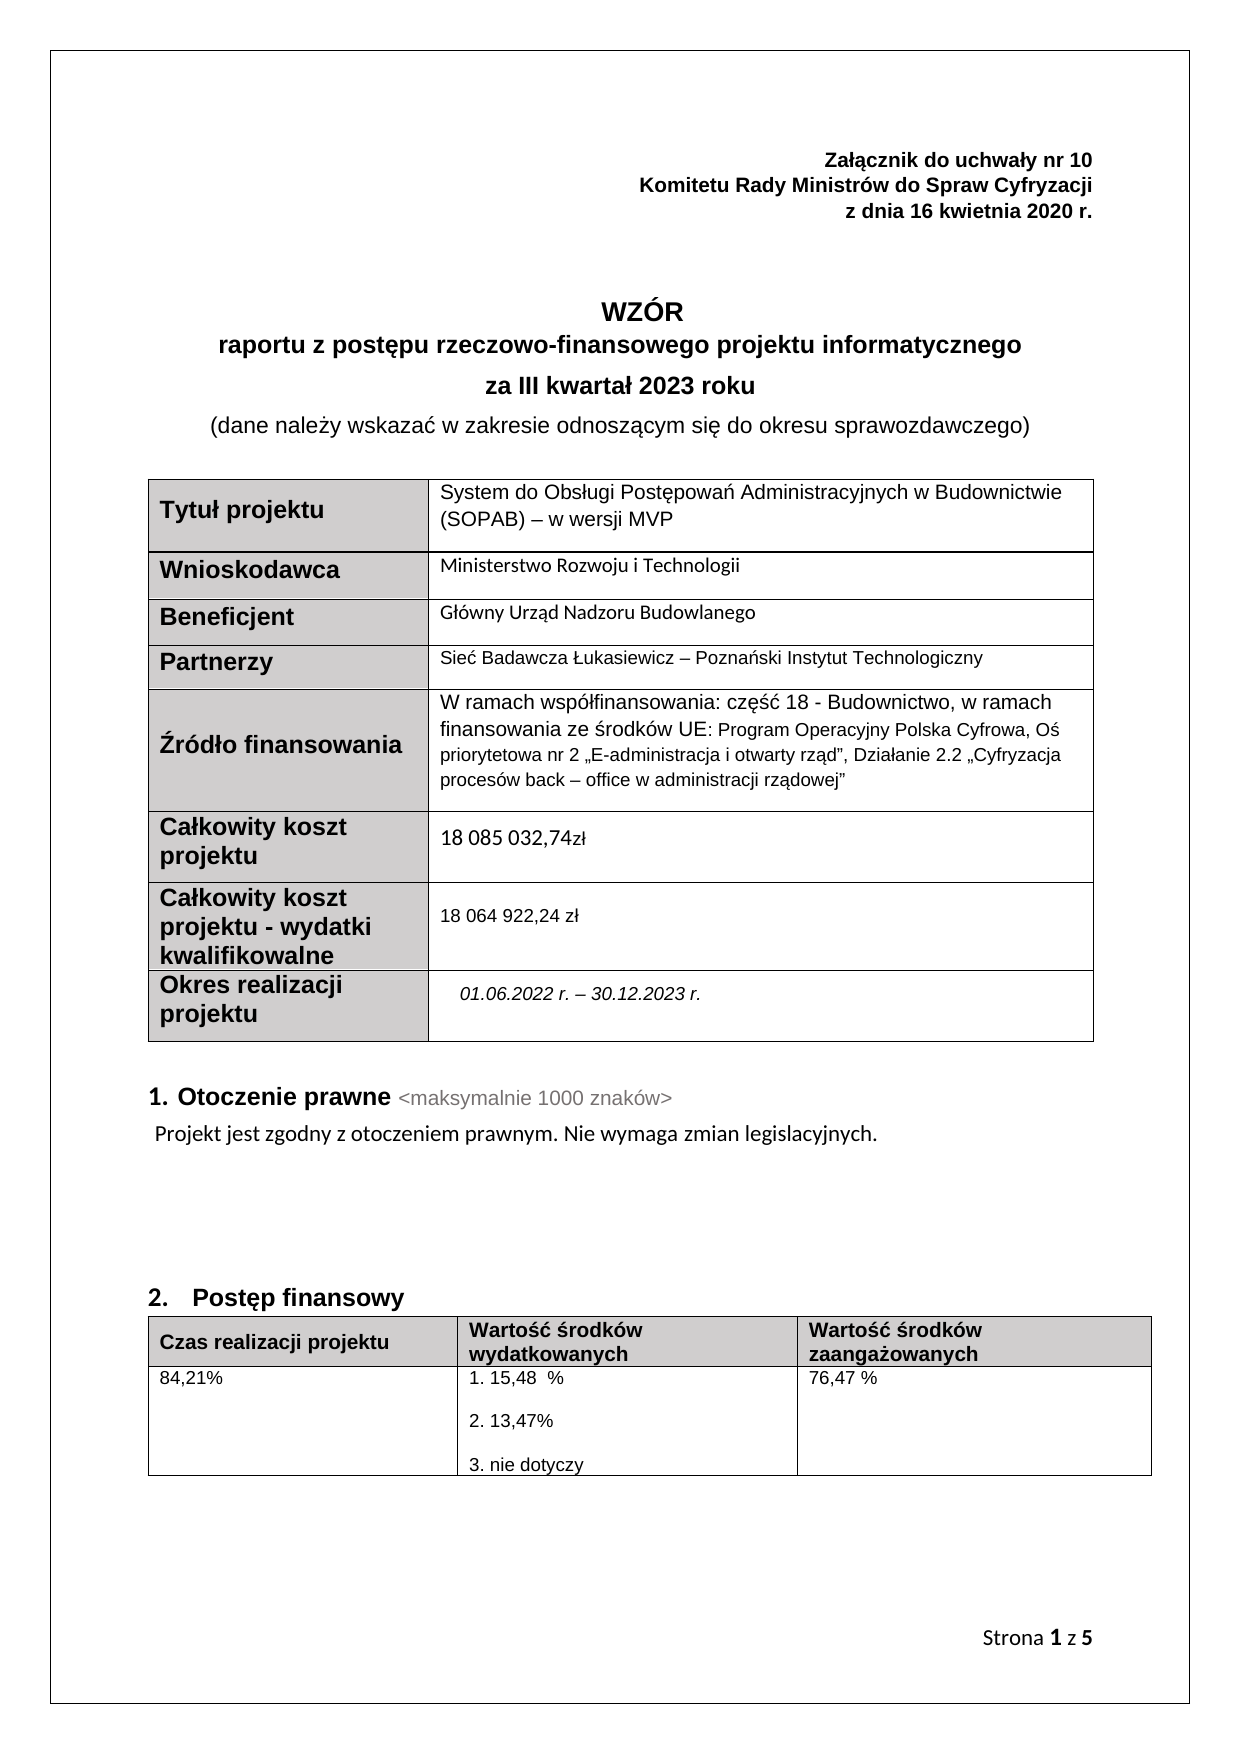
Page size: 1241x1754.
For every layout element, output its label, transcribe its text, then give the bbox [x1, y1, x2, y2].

table_header System do Obsługi Postępowań Administracyjnych w Budownictwie (SOPAB) – w wersji MVP [429, 480, 1093, 551]
table_header Tytuł projektu [149, 480, 428, 551]
table_cell 18 085 032,74zł [429, 812, 1093, 882]
table_cell Całkowity koszt projektu [149, 812, 428, 882]
table_cell 01.06.2022 r. – 30.12.2023 r. [429, 971, 1093, 1041]
subtitle za III kwartał 2023 roku [148, 371, 1093, 400]
subtitle raportu z postępu rzeczowo-finansowego projektu informatycznego [148, 330, 1093, 359]
table_cell Źródło finansowania [149, 690, 428, 811]
text WZÓR [148, 296, 1093, 327]
table_header Czas realizacji projektu [149, 1317, 457, 1366]
table_cell W ramach współfinansowania: część 18 - Budownictwo, w ramach finansowania ze środków UE: Program Operacyjny Polska Cyfrowa, Oś priorytetowa nr 2 „E-administracja i otwarty rząd”, Działanie 2.2 „Cyfryzacja procesów back – office w administracji rządowej” [429, 690, 1093, 811]
table_cell Partnerzy [149, 646, 428, 688]
table_cell Główny Urząd Nadzoru Budowlanego [429, 600, 1093, 645]
table_cell Wnioskodawca [149, 553, 428, 598]
table_cell 1. 15,48 % 2. 13,47% 3. nie dotyczy [458, 1367, 797, 1475]
table_cell Sieć Badawcza Łukasiewicz – Poznański Instytut Technologiczny [429, 646, 1093, 688]
table_cell Okres realizacji projektu [149, 971, 428, 1041]
text z dnia 16 kwietnia 2020 r. [148, 199, 1093, 223]
table_cell Ministerstwo Rozwoju i Technologii [429, 553, 1093, 598]
subtitle Projekt jest zgodny z otoczeniem prawnym. Nie wymaga zmian legislacyjnych. [148, 1119, 1093, 1147]
subtitle Otoczenie prawne <maksymalnie 1000 znaków> [148, 1079, 1063, 1112]
table_cell Beneficjent [149, 600, 428, 645]
text Załącznik do uchwały nr 10 [148, 147, 1093, 171]
table_cell 76,47 % [798, 1367, 1151, 1475]
text (dane należy wskazać w zakresie odnoszącym się do okresu sprawozdawczego) [148, 412, 1093, 439]
table_cell 84,21% [149, 1367, 457, 1475]
subtitle Postęp finansowy [148, 1280, 1093, 1313]
text Komitetu Rady Ministrów do Spraw Cyfryzacji [148, 173, 1093, 197]
table_cell 18 064 922,24 zł [429, 883, 1093, 969]
table_header Wartość środków wydatkowanych [458, 1317, 797, 1366]
table_cell Całkowity koszt projektu - wydatki kwalifikowalne [149, 883, 428, 969]
table_header Wartość środków zaangażowanych [798, 1317, 1151, 1366]
